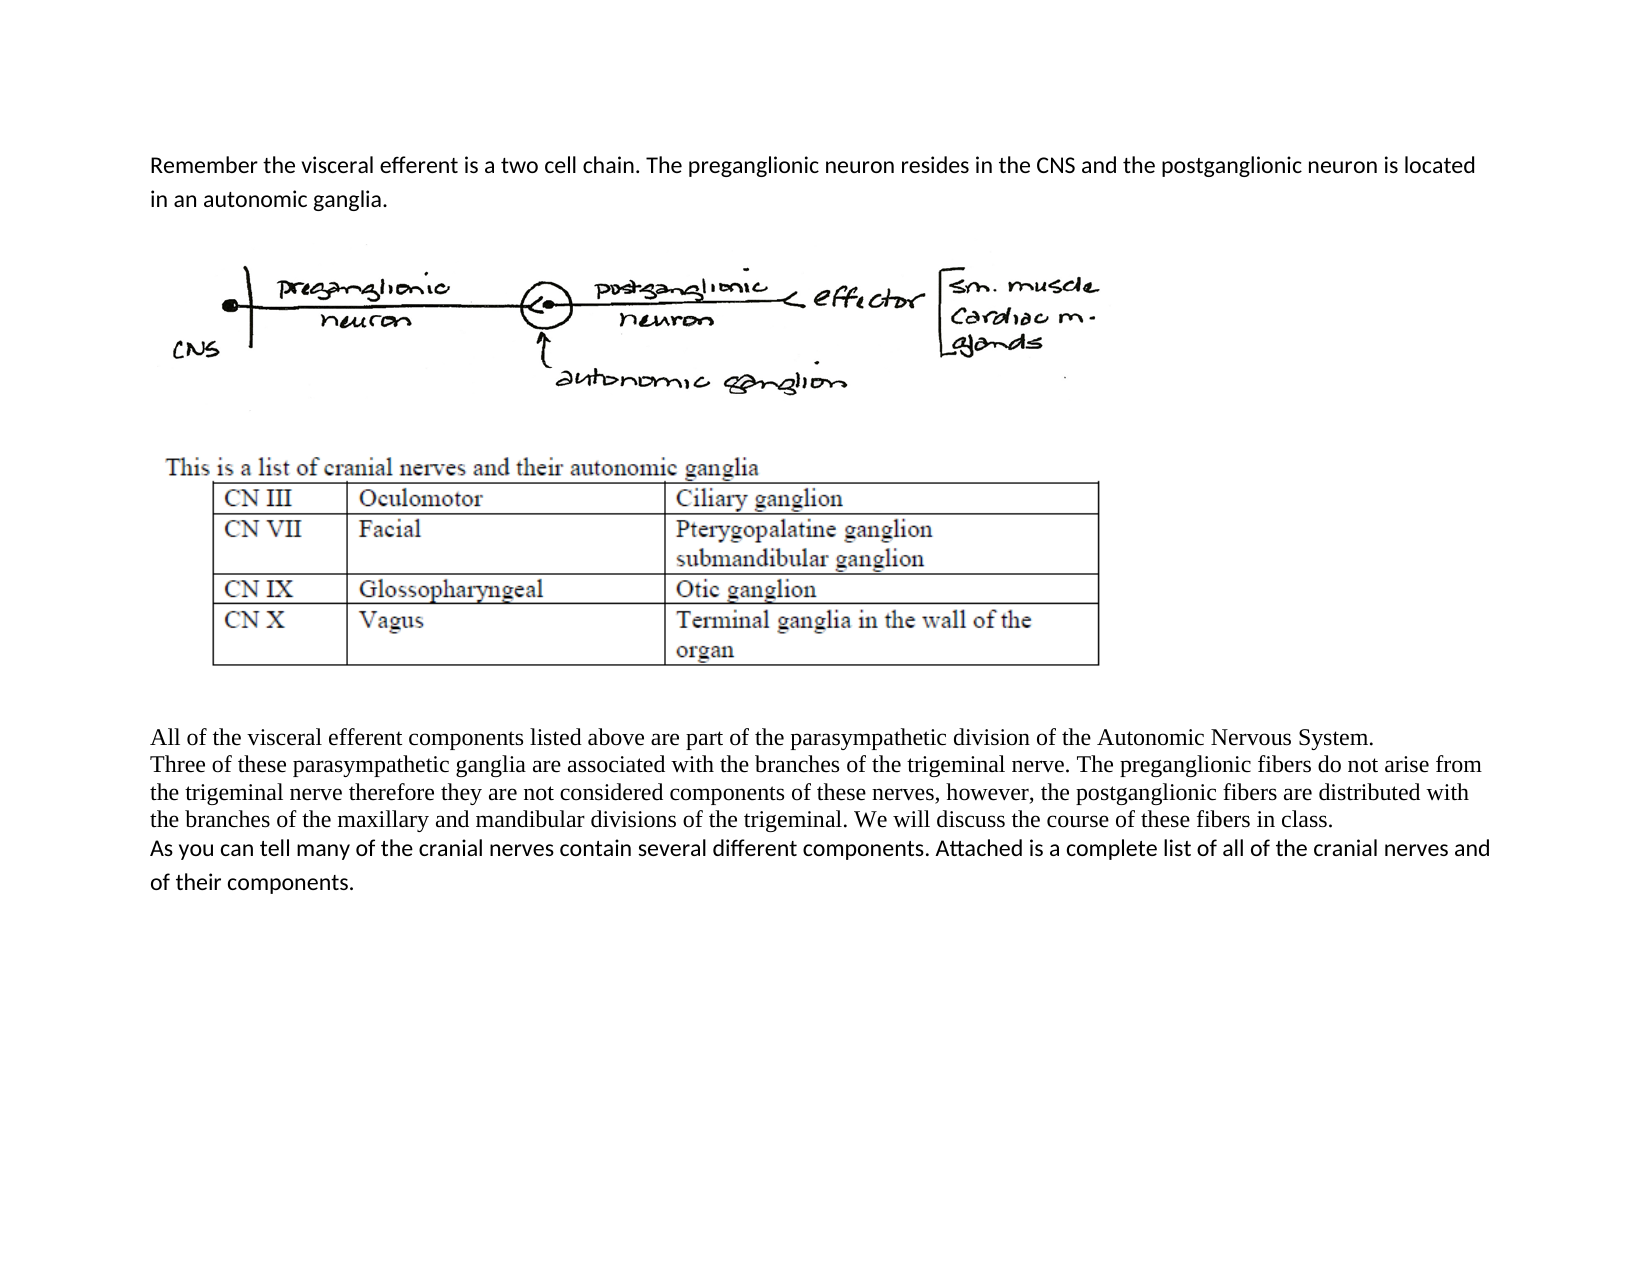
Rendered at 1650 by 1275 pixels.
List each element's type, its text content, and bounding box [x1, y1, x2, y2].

picture [150, 442, 1125, 698]
text Three of these parasympathetic ganglia are associated with the branches of the trigeminal nerve. The preganglionic fibers do not arise from the trigeminal nerve therefore they are not considered components of these nerves, however, the postganglionic fibers are distributed with the branches of the maxillary and mandibular divisions of the trigeminal. We will discuss the course of these fibers in class. [150, 750, 1500, 833]
text Remember the visceral efferent is a two cell chain. The preganglionic neuron resides in the CNS and the postganglionic neuron is located in an autonomic ganglia. [150, 150, 1500, 213]
text All of the visceral efferent components listed above are part of the parasympathetic division of the Autonomic Nervous System. [150, 722, 1500, 750]
text As you can tell many of the cranial nerves contain several different components. Attached is a complete list of all of the cranial nerves and of their components. [150, 833, 1500, 896]
